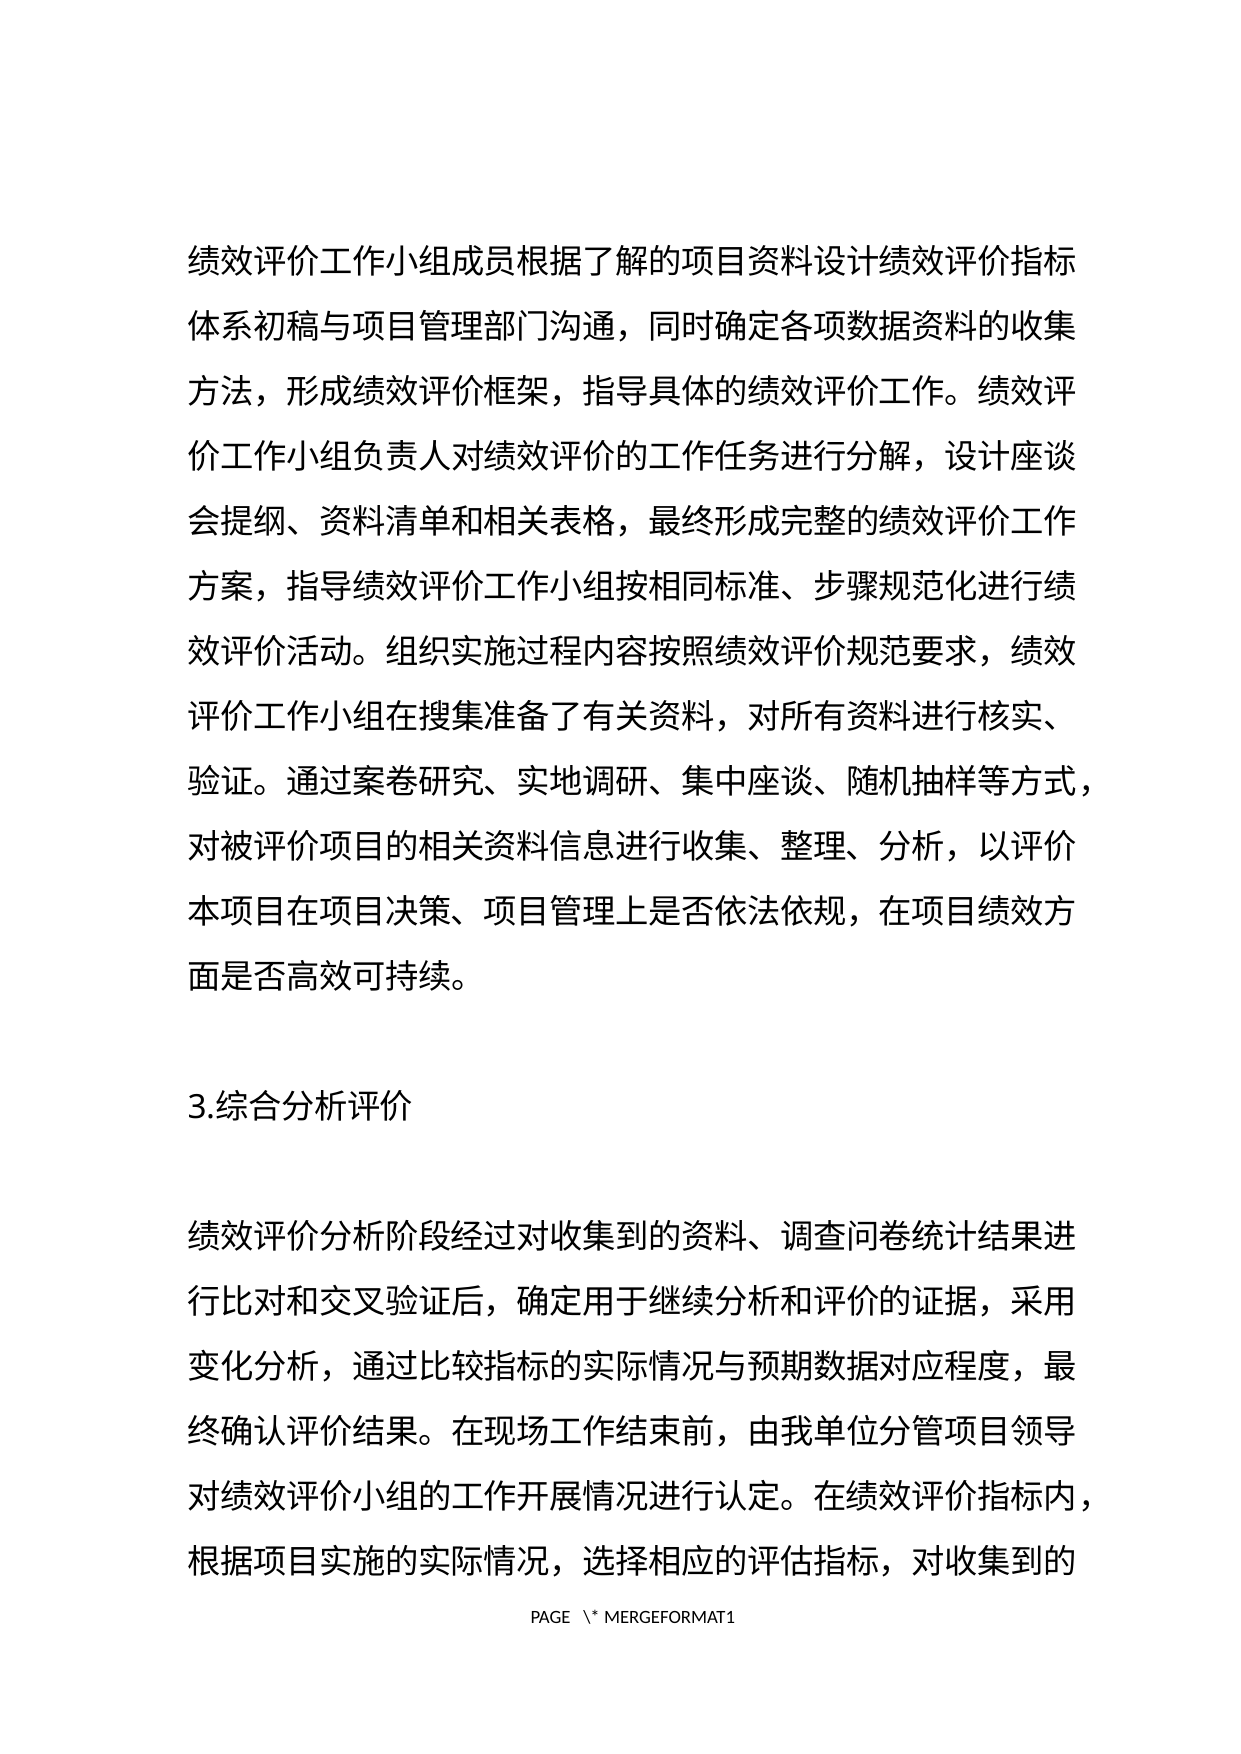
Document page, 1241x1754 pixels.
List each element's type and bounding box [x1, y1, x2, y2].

text [187, 162, 1078, 1592]
